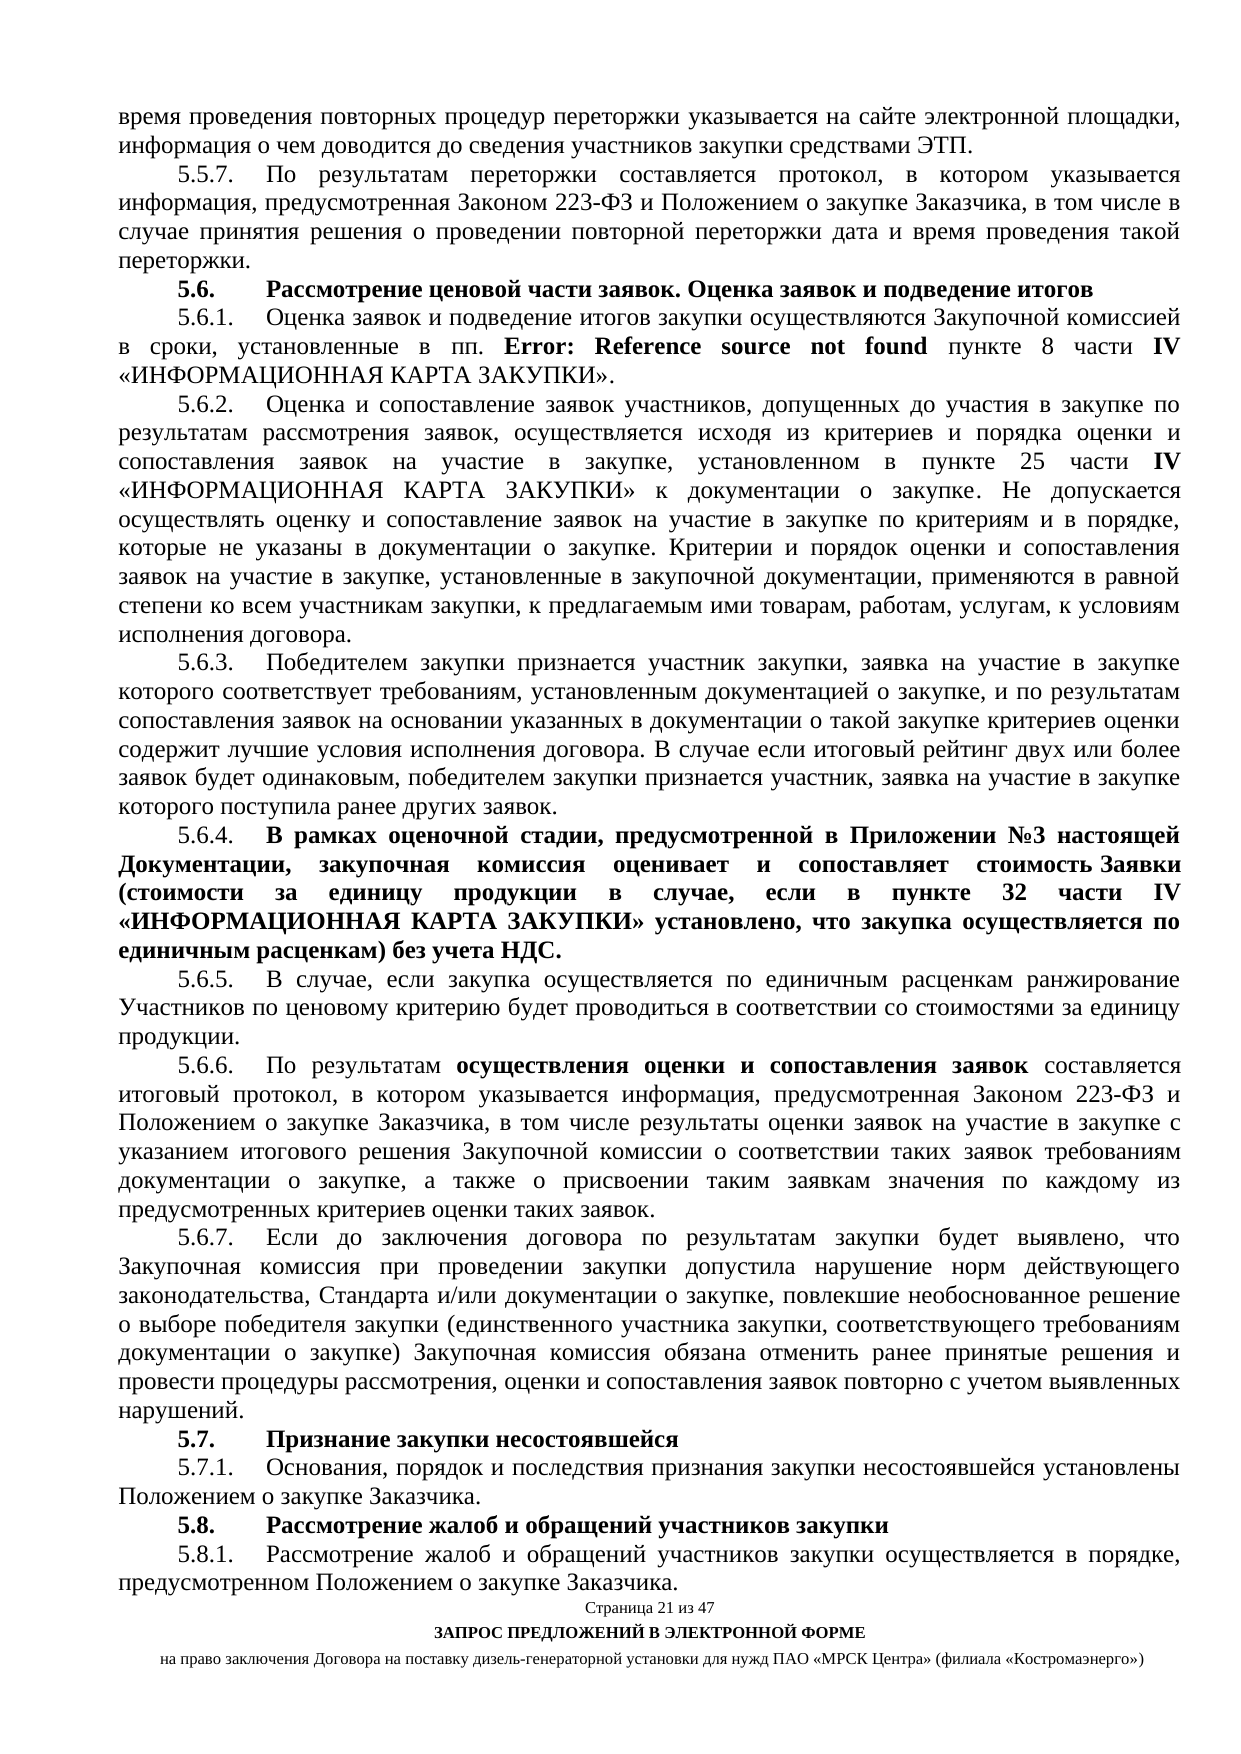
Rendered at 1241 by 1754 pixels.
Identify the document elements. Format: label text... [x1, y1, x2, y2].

subtitle Признание закупки несостоявшейся [118, 1424, 1181, 1452]
subtitle Оценка и сопоставление заявок участников, допущенных до участия в закупке по результатам рассмотрения заявок, осуществляется исходя из критериев и порядка оценки и сопоставления заявок на участие в закупке, установленном в пункте 25 части IV «ИНФОРМАЦИОННАЯ КАРТА ЗАКУПКИ» к документации о закупке. Не допускается осуществлять оценку и сопоставление заявок на участие в закупке по критериям и в порядке, которые не указаны в документации о закупке. Критерии и порядок оценки и сопоставления заявок на участие в закупке, установленные в закупочной документации, применяются в равной степени ко всем участникам закупки, к предлагаемым ими товарам, работам, услугам, к условиям исполнения договора. [118, 389, 1181, 647]
subtitle По результатам переторжки составляется протокол, в котором указывается информация, предусмотренная Законом 223-ФЗ и Положением о закупке Заказчика, в том числе в случае принятия решения о проведении повторной переторжки дата и время проведения такой переторжки. [118, 159, 1181, 274]
subtitle В рамках оценочной стадии, предусмотренной в Приложении №3 настоящей Документации, закупочная комиссия оценивает и сопоставляет стоимость Заявки (стоимости за единицу продукции в случае, если в пункте 32 части IV «ИНФОРМАЦИОННАЯ КАРТА ЗАКУПКИ» установлено, что закупка осуществляется по единичным расценкам) без учета НДС. [118, 820, 1181, 964]
subtitle Основания, порядок и последствия признания закупки несостоявшейся установлены Положением о закупке Заказчика. [118, 1452, 1181, 1510]
subtitle Рассмотрение жалоб и обращений участников закупки осуществляется в порядке, предусмотренном Положением о закупке Заказчика. [118, 1539, 1181, 1596]
subtitle По результатам осуществления оценки и сопоставления заявок составляется итоговый протокол, в котором указывается информация, предусмотренная Законом 223-ФЗ и Положением о закупке Заказчика, в том числе результаты оценки заявок на участие в закупке с указанием итогового решения Закупочной комиссии о соответствии таких заявок требованиям документации о закупке, а также о присвоении таким заявкам значения по каждому из предусмотренных критериев оценки таких заявок. [118, 1050, 1181, 1222]
subtitle В случае, если закупка осуществляется по единичным расценкам ранжирование Участников по ценовому критерию будет проводиться в соответствии со стоимостями за единицу продукции. [118, 964, 1181, 1050]
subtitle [118, 101, 1181, 159]
subtitle Рассмотрение ценовой части заявок. Оценка заявок и подведение итогов [118, 274, 1181, 302]
subtitle Если до заключения договора по результатам закупки будет выявлено, что Закупочная комиссия при проведении закупки допустила нарушение норм действующего законодательства, Стандарта и/или документации о закупке, повлекшие необоснованное решение о выборе победителя закупки (единственного участника закупки, соответствующего требованиям документации о закупке) Закупочная комиссия обязана отменить ранее принятые решения и провести процедуры рассмотрения, оценки и сопоставления заявок повторно с учетом выявленных нарушений. [118, 1222, 1181, 1424]
subtitle Победителем закупки признается участник закупки, заявка на участие в закупке которого соответствует требованиям, установленным документацией о закупке, и по результатам сопоставления заявок на основании указанных в документации о такой закупке критериев оценки содержит лучшие условия исполнения договора. В случае если итоговый рейтинг двух или более заявок будет одинаковым, победителем закупки признается участник, заявка на участие в закупке которого поступила ранее других заявок. [118, 647, 1181, 820]
subtitle Рассмотрение жалоб и обращений участников закупки [118, 1510, 1181, 1539]
